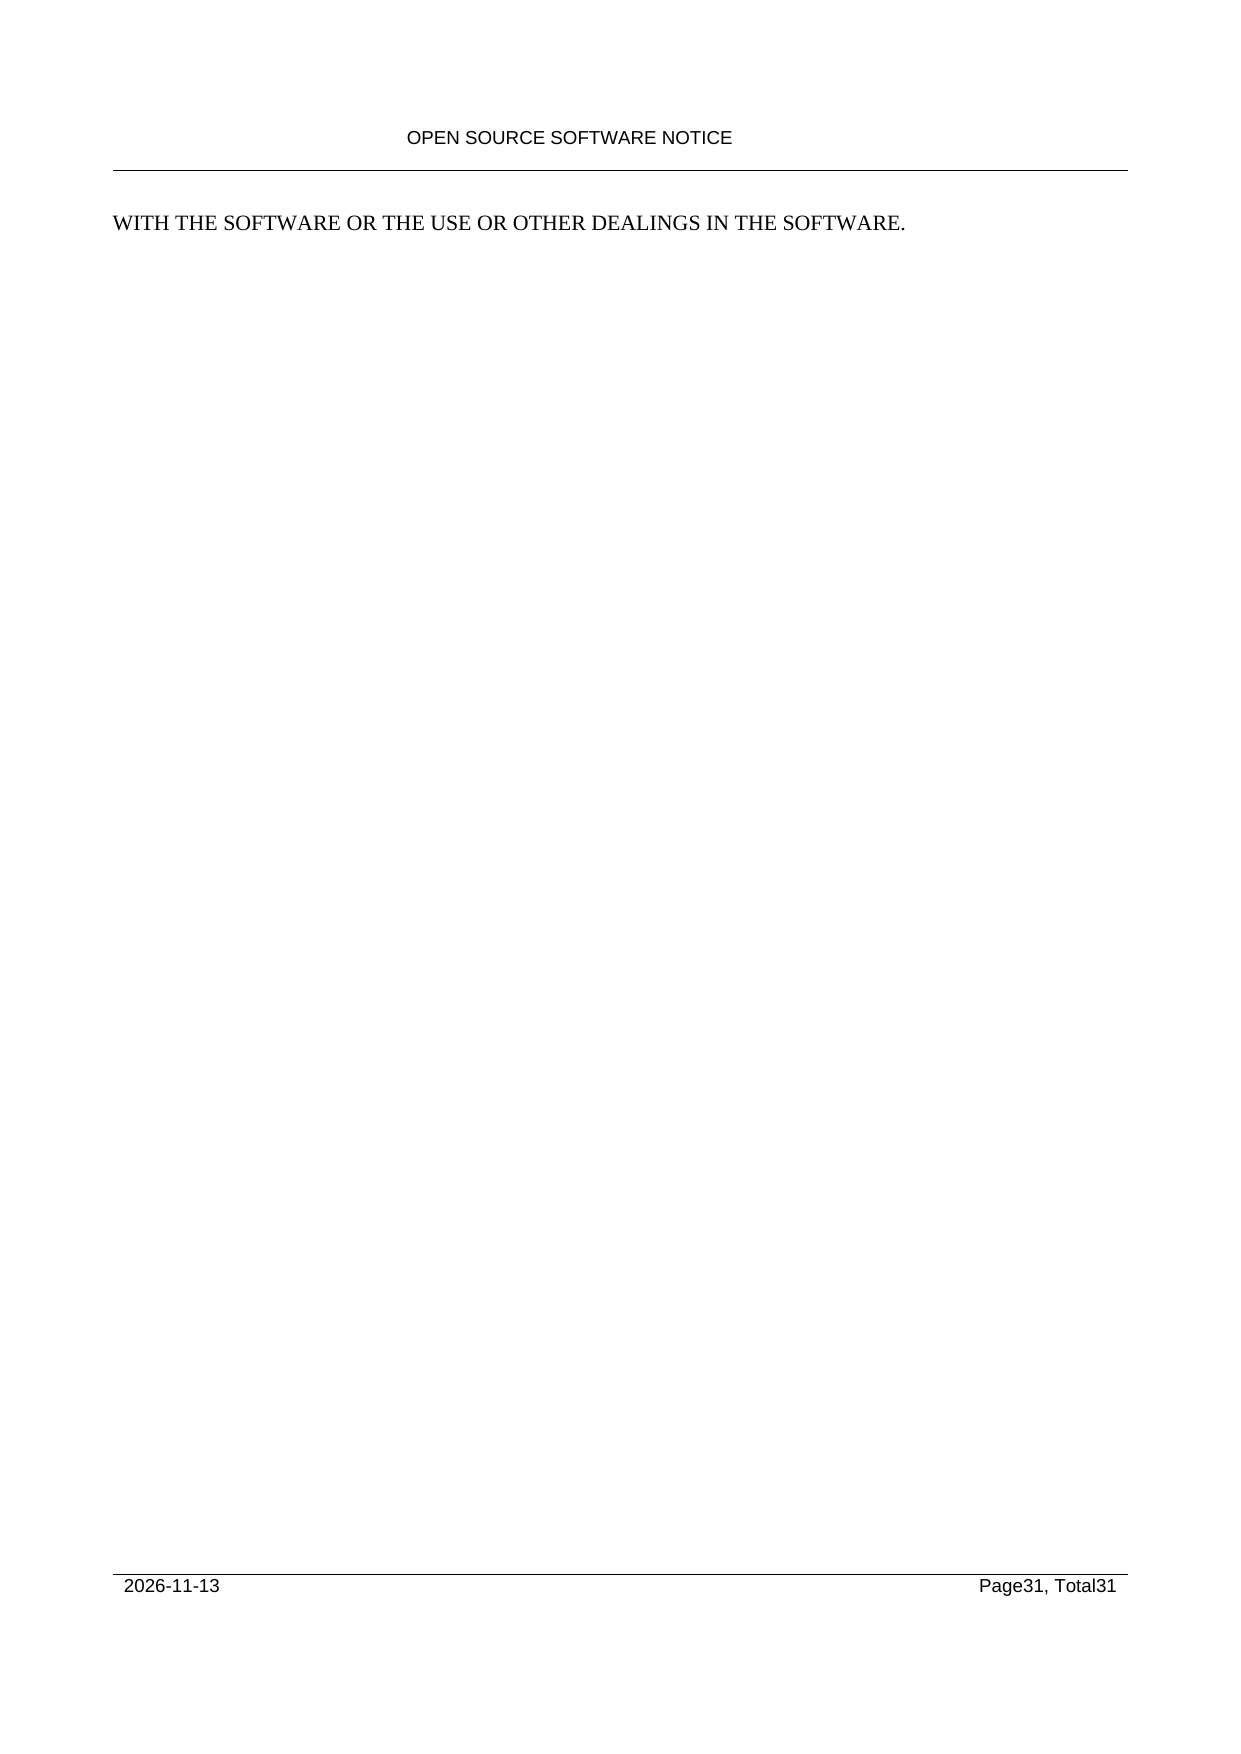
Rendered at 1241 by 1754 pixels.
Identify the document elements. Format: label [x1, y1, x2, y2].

text [112, 206, 1128, 239]
